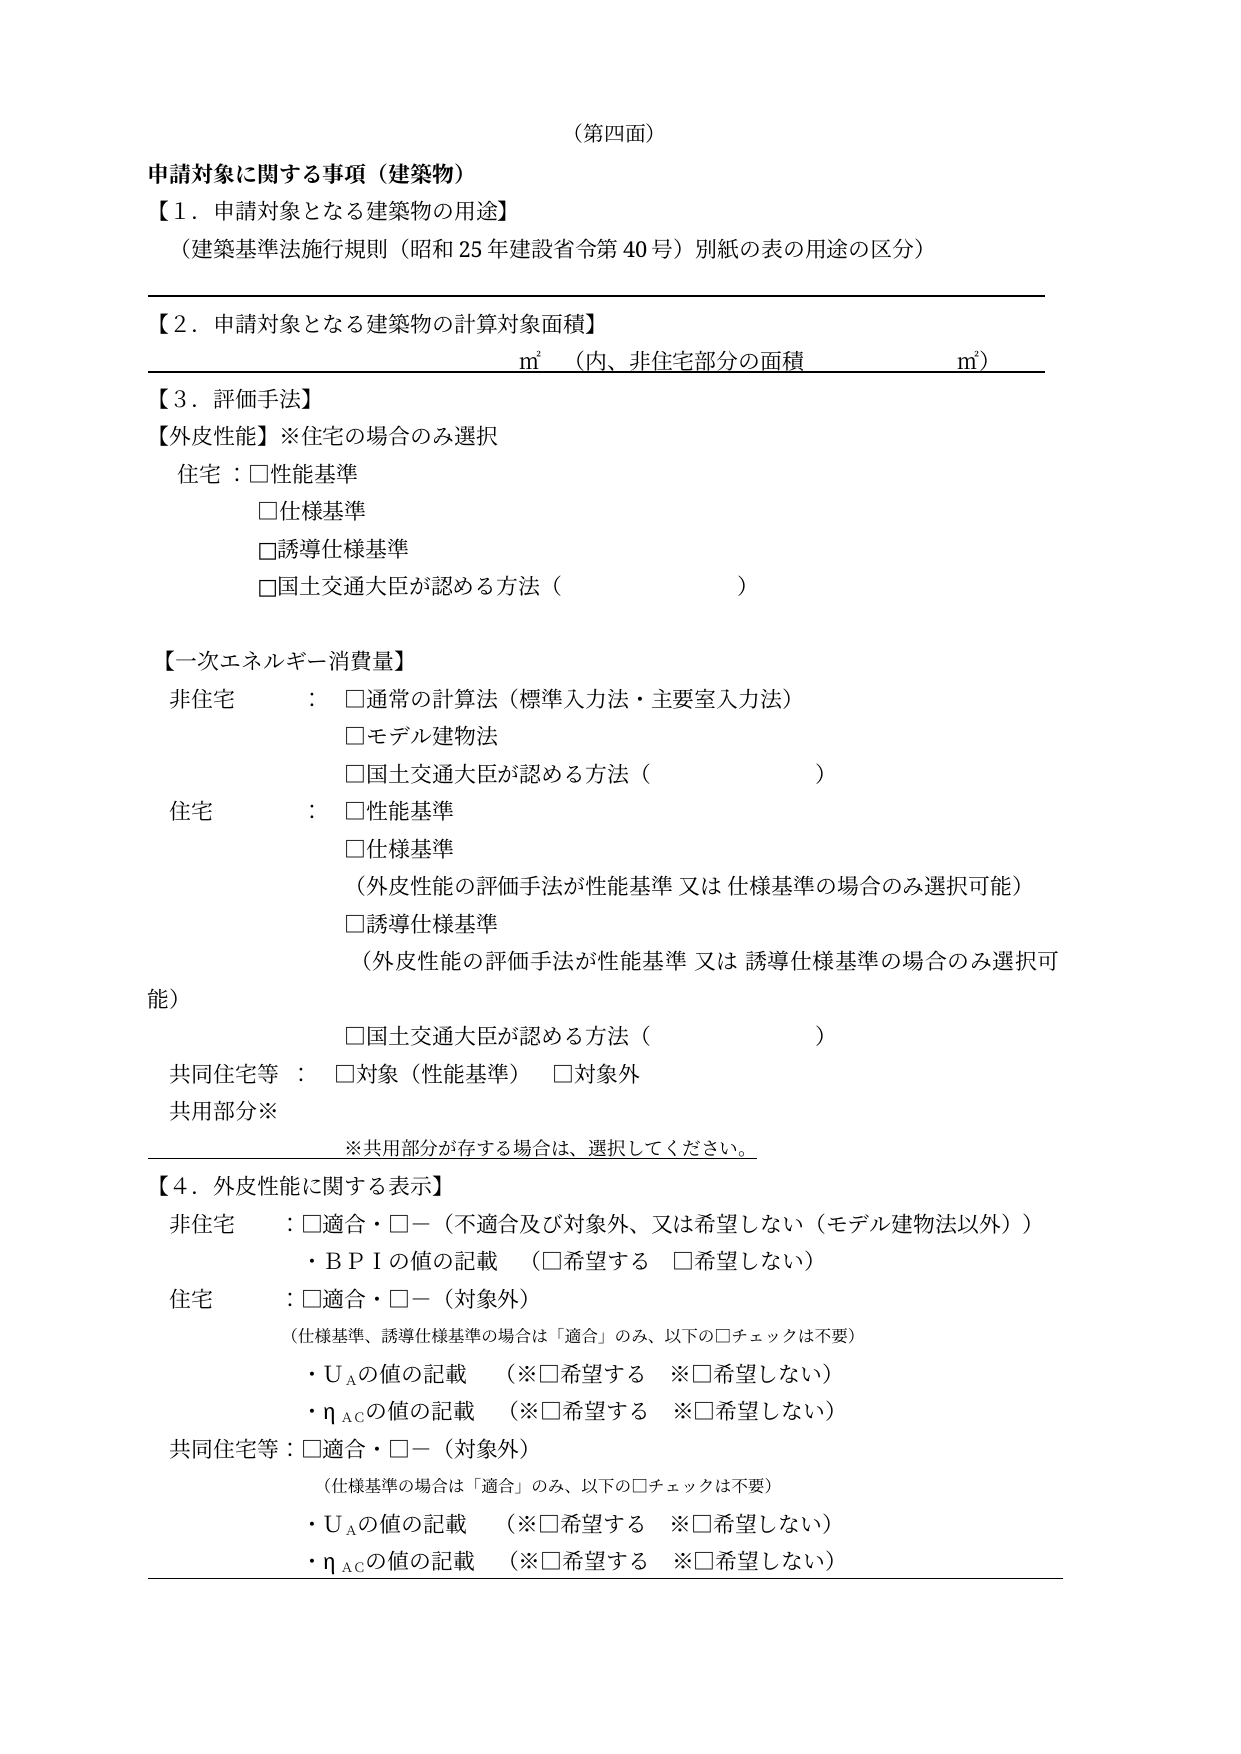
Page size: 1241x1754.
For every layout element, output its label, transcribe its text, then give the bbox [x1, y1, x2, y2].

text （外皮性能の評価手法が性能基準 又は 誘導仕様基準の場合のみ選択可能） [148, 941, 1063, 1016]
text □モデル建物法 [148, 716, 1063, 754]
text 【４．外皮性能に関する表示】 [148, 1166, 1063, 1204]
text （仕様基準、誘導仕様基準の場合は「適合」のみ、以下の□チェックは不要） [148, 1316, 1063, 1354]
text （外皮性能の評価手法が性能基準 又は 仕様基準の場合のみ選択可能） [148, 866, 1063, 904]
text 【１．申請対象となる建築物の用途】 [148, 191, 1063, 229]
text （建築基準法施行規則（昭和25年建設省令第40号）別紙の表の用途の区分） [148, 229, 1063, 266]
text 共用部分※ [148, 1091, 1063, 1129]
text □国土交通大臣が認める方法（ ） [148, 566, 1063, 604]
text □仕様基準 [148, 491, 1063, 529]
text 共同住宅等：□適合・□－（対象外） [148, 1429, 1063, 1466]
text 共同住宅等 ： □対象（性能基準） □対象外 [148, 1054, 1063, 1091]
text 非住宅 ：□適合・□－（不適合及び対象外、又は希望しない（モデル建物法以外）） [148, 1204, 1063, 1241]
text ・ＵＡの値の記載 （※□希望する ※□希望しない） [148, 1354, 1063, 1391]
text ・ＵＡの値の記載 （※□希望する ※□希望しない） [148, 1504, 1063, 1541]
text ・ηＡＣの値の記載 （※□希望する ※□希望しない） [148, 1541, 1063, 1578]
text 【外皮性能】※住宅の場合のみ選択 [148, 416, 1063, 454]
text □仕様基準 [148, 829, 1063, 866]
text 【２．申請対象となる建築物の計算対象面積】 [148, 304, 1063, 341]
text 住宅 ：□性能基準 [148, 454, 1063, 491]
text □国土交通大臣が認める方法（ ） [148, 1016, 1063, 1054]
text □誘導仕様基準 [148, 904, 1063, 941]
text 【一次エネルギー消費量】 [148, 641, 1063, 679]
text □国土交通大臣が認める方法（ ） [148, 754, 1063, 791]
text ・ＢＰＩの値の記載 （□希望する □希望しない） [148, 1241, 1063, 1279]
text ※共用部分が存する場合は、選択してください。 [148, 1129, 1063, 1166]
text 【３．評価手法】 [148, 379, 1063, 416]
text ㎡ （内、非住宅部分の面積 ㎡） [148, 341, 1063, 379]
text 住宅 ：□適合・□－（対象外） [148, 1279, 1063, 1316]
text □誘導仕様基準 [148, 529, 1063, 566]
text ・ηＡＣの値の記載 （※□希望する ※□希望しない） [148, 1391, 1063, 1429]
text 非住宅 ： □通常の計算法（標準入力法・主要室入力法） [148, 679, 1063, 716]
text 住宅 ： □性能基準 [148, 791, 1063, 829]
text （仕様基準の場合は「適合」のみ、以下の□チェックは不要） [148, 1466, 1063, 1504]
